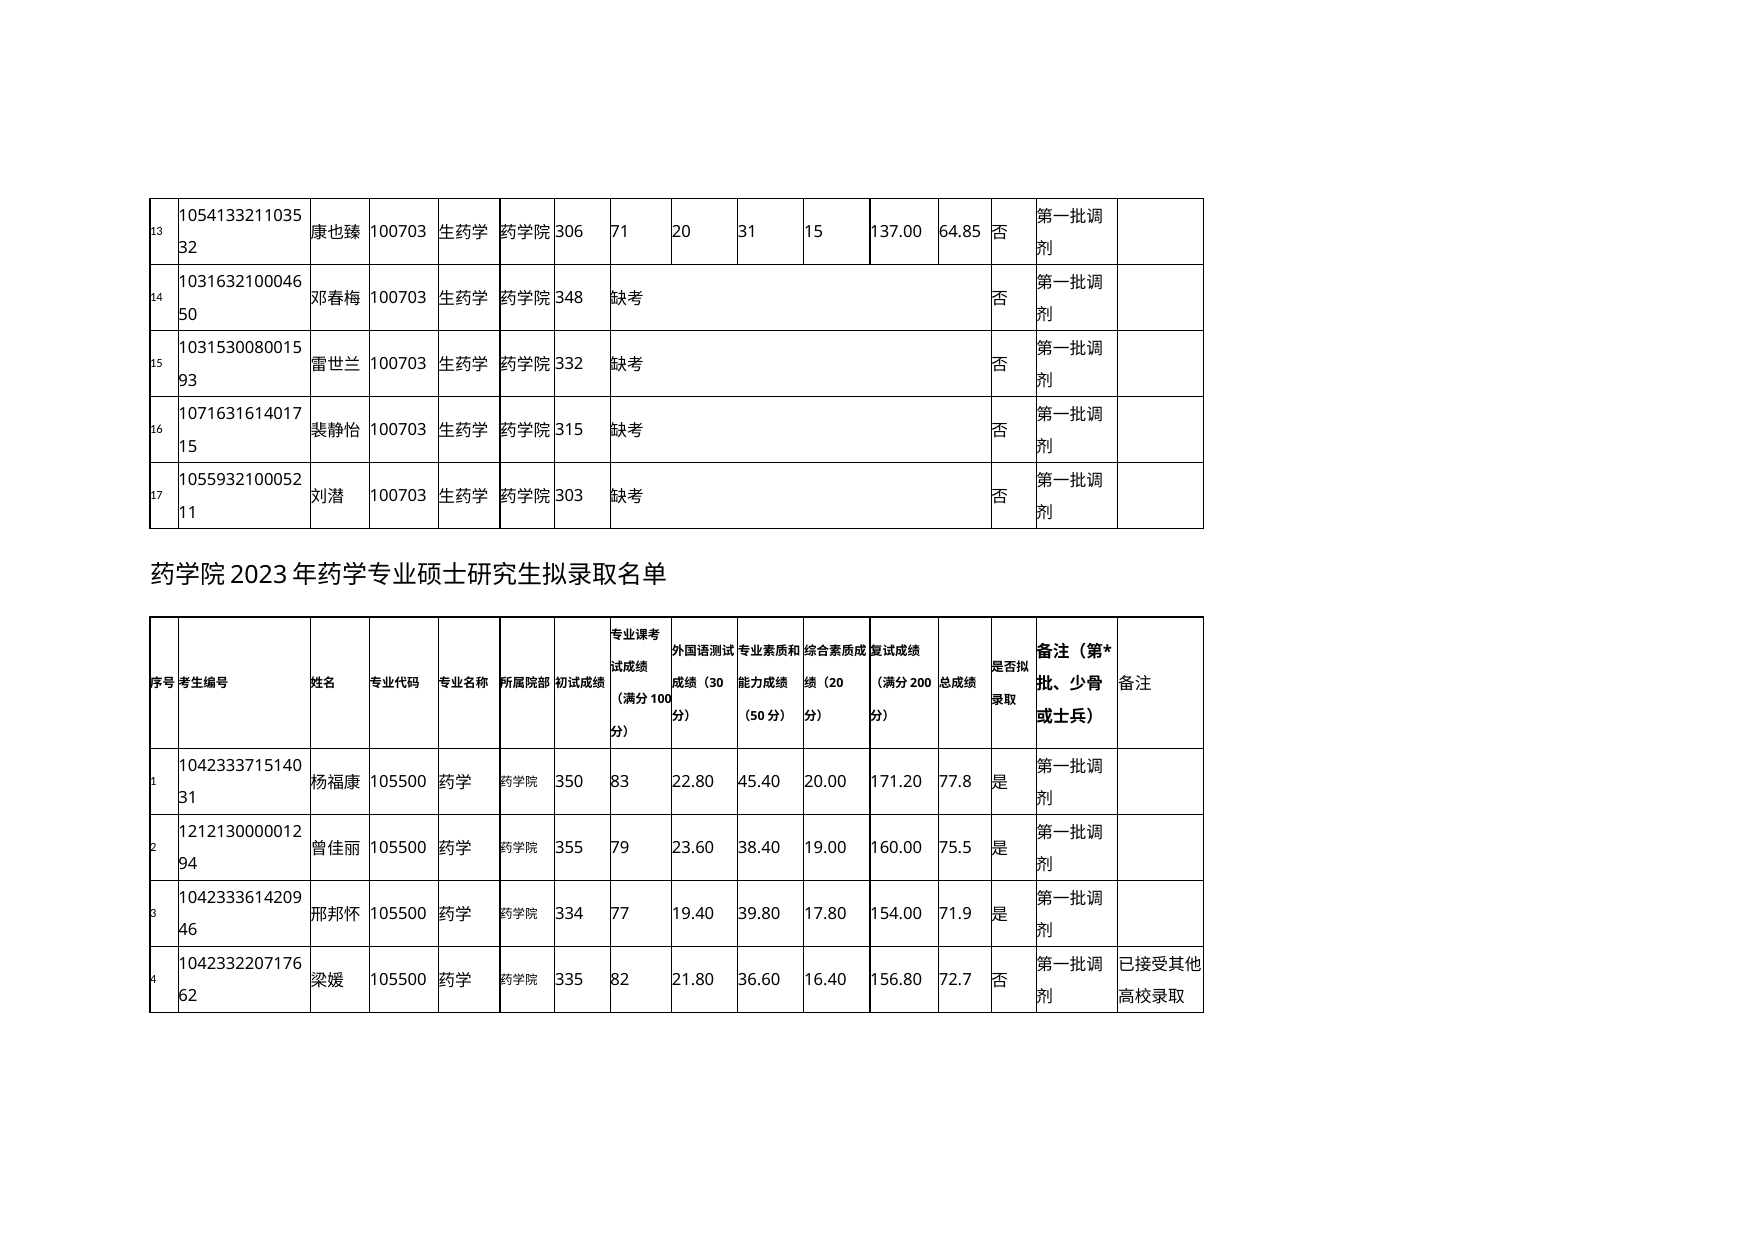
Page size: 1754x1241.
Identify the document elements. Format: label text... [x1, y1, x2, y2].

table_cell 332 [555, 331, 610, 396]
table_cell 是 [992, 881, 1036, 946]
table_cell 药学院2023年药学专业硕士研究生拟录取名单 [150, 529, 1203, 616]
table_cell 专业课考试成绩（满分100分） [611, 618, 671, 747]
table_cell 77.8 [939, 749, 991, 813]
table_cell 生药学 [439, 331, 499, 396]
table_cell 第一批调剂 [1037, 749, 1117, 813]
table_cell 303 [555, 463, 610, 528]
table_cell 156.80 [871, 947, 938, 1012]
table_cell 82 [611, 947, 671, 1012]
table_cell 105500 [370, 749, 438, 813]
table_cell 100703 [370, 265, 438, 330]
table_cell 药学院 [501, 331, 554, 396]
table_cell 2 [151, 815, 178, 879]
table_cell 105413321103532 [179, 199, 310, 264]
table_cell 104233220717662 [179, 947, 310, 1012]
table_cell 137.00 [871, 199, 938, 264]
table_cell [1118, 749, 1203, 813]
table_cell 否 [992, 265, 1036, 330]
table_cell 105593210005211 [179, 463, 310, 528]
table_cell 专业代码 [370, 618, 438, 747]
table_cell 药学院 [501, 199, 554, 264]
table_cell [1118, 397, 1203, 462]
table_cell 13 [151, 199, 178, 264]
table_cell [1118, 815, 1203, 879]
table_cell [1118, 265, 1203, 330]
table_cell 36.60 [738, 947, 803, 1012]
table_cell 77 [611, 881, 671, 946]
table_cell 105500 [370, 947, 438, 1012]
table_cell 是 [992, 815, 1036, 879]
table_cell 药学院 [501, 463, 554, 528]
table_cell 否 [992, 463, 1036, 528]
table_cell 15 [804, 199, 869, 264]
table_cell 第一批调剂 [1037, 881, 1117, 946]
table_cell 药学院 [501, 397, 554, 462]
table_cell 专业名称 [439, 618, 499, 747]
table_cell 邓春梅 [311, 265, 369, 330]
table_cell 20 [672, 199, 737, 264]
table_cell 缺考 [611, 397, 991, 462]
table_cell 22.80 [672, 749, 737, 813]
table_cell 306 [555, 199, 610, 264]
table_cell 45.40 [738, 749, 803, 813]
table_cell 154.00 [871, 881, 938, 946]
table_cell 已接受其他高校录取 [1118, 947, 1203, 1012]
table_cell 355 [555, 815, 610, 879]
table_cell 20.00 [804, 749, 869, 813]
table_cell 第一批调剂 [1037, 331, 1117, 396]
table_cell 15 [151, 331, 178, 396]
table_cell 药学院 [501, 265, 554, 330]
table_cell 3 [151, 881, 178, 946]
table_cell 103153008001593 [179, 331, 310, 396]
table_cell [1118, 331, 1203, 396]
table_cell 否 [992, 397, 1036, 462]
table_cell 生药学 [439, 199, 499, 264]
table_cell 药学院 [501, 749, 554, 813]
table_cell 药学院 [501, 947, 554, 1012]
table_cell 药学 [439, 815, 499, 879]
table_cell 姓名 [311, 618, 369, 747]
table_cell 16.40 [804, 947, 869, 1012]
table_cell 是否拟录取 [992, 618, 1036, 747]
table_cell 复试成绩（满分200分） [871, 618, 938, 747]
table_cell 83 [611, 749, 671, 813]
table_cell 杨福康 [311, 749, 369, 813]
table_cell 104233361420946 [179, 881, 310, 946]
table_cell 备注 [1118, 618, 1203, 747]
table_cell 药学 [439, 749, 499, 813]
table_cell 第一批调剂 [1037, 815, 1117, 879]
table_cell 21.80 [672, 947, 737, 1012]
table_cell 17.80 [804, 881, 869, 946]
table_cell 专业素质和能力成绩（50分） [738, 618, 803, 747]
table_cell 100703 [370, 463, 438, 528]
table_cell 31 [738, 199, 803, 264]
table_cell 79 [611, 815, 671, 879]
table_cell 第一批调剂 [1037, 947, 1117, 1012]
table_cell 备注（第*批、少骨或士兵） [1037, 618, 1117, 747]
table_cell 105500 [370, 881, 438, 946]
table_cell 100703 [370, 397, 438, 462]
table_cell 雷世兰 [311, 331, 369, 396]
table_cell 缺考 [611, 463, 991, 528]
table_cell 裴静怡 [311, 397, 369, 462]
table_cell 1 [151, 749, 178, 813]
table_cell 19.00 [804, 815, 869, 879]
table_cell 315 [555, 397, 610, 462]
table_cell 刘潜 [311, 463, 369, 528]
table_cell 总成绩 [939, 618, 991, 747]
table_cell 171.20 [871, 749, 938, 813]
table_cell 生药学 [439, 265, 499, 330]
table_cell 350 [555, 749, 610, 813]
table_cell 14 [151, 265, 178, 330]
table_cell [1118, 881, 1203, 946]
table_cell 生药学 [439, 463, 499, 528]
table_cell 23.60 [672, 815, 737, 879]
table_cell 梁媛 [311, 947, 369, 1012]
table_cell 75.5 [939, 815, 991, 879]
table_cell 19.40 [672, 881, 737, 946]
table_cell 考生编号 [179, 618, 310, 747]
table_cell 16 [151, 397, 178, 462]
table_cell 160.00 [871, 815, 938, 879]
table_cell 缺考 [611, 331, 991, 396]
table_cell 71.9 [939, 881, 991, 946]
table_cell 初试成绩 [555, 618, 610, 747]
table_cell 4 [151, 947, 178, 1012]
table_cell 64.85 [939, 199, 991, 264]
table_cell 17 [151, 463, 178, 528]
table_cell 药学院 [501, 881, 554, 946]
table_cell 第一批调剂 [1037, 265, 1117, 330]
table_cell 104233371514031 [179, 749, 310, 813]
table_cell 100703 [370, 199, 438, 264]
table_cell 103163210004650 [179, 265, 310, 330]
table_cell [1118, 199, 1203, 264]
table_cell 第一批调剂 [1037, 397, 1117, 462]
table_cell 71 [611, 199, 671, 264]
table_cell 药学 [439, 947, 499, 1012]
table_cell [1118, 463, 1203, 528]
table_cell 第一批调剂 [1037, 463, 1117, 528]
table_cell 第一批调剂 [1037, 199, 1117, 264]
table_cell 72.7 [939, 947, 991, 1012]
table_cell 105500 [370, 815, 438, 879]
table_cell 生药学 [439, 397, 499, 462]
table_cell 综合素质成绩（20分） [804, 618, 869, 747]
table_cell 是 [992, 749, 1036, 813]
table_cell 335 [555, 947, 610, 1012]
table_cell 药学 [439, 881, 499, 946]
table_cell 邢邦怀 [311, 881, 369, 946]
table_cell 否 [992, 199, 1036, 264]
table_cell 药学院 [501, 815, 554, 879]
table_cell 序号 [151, 618, 178, 747]
table_cell 康也臻 [311, 199, 369, 264]
table_cell 348 [555, 265, 610, 330]
table_cell 334 [555, 881, 610, 946]
table_cell 107163161401715 [179, 397, 310, 462]
table_cell 外国语测试成绩（30分） [672, 618, 737, 747]
table_cell 39.80 [738, 881, 803, 946]
table_cell 否 [992, 331, 1036, 396]
table_cell 缺考 [611, 265, 991, 330]
table_cell 否 [992, 947, 1036, 1012]
table_cell 100703 [370, 331, 438, 396]
table_cell 121213000001294 [179, 815, 310, 879]
table_cell 所属院部 [501, 618, 554, 747]
table_cell 曾佳丽 [311, 815, 369, 879]
table_cell 38.40 [738, 815, 803, 879]
